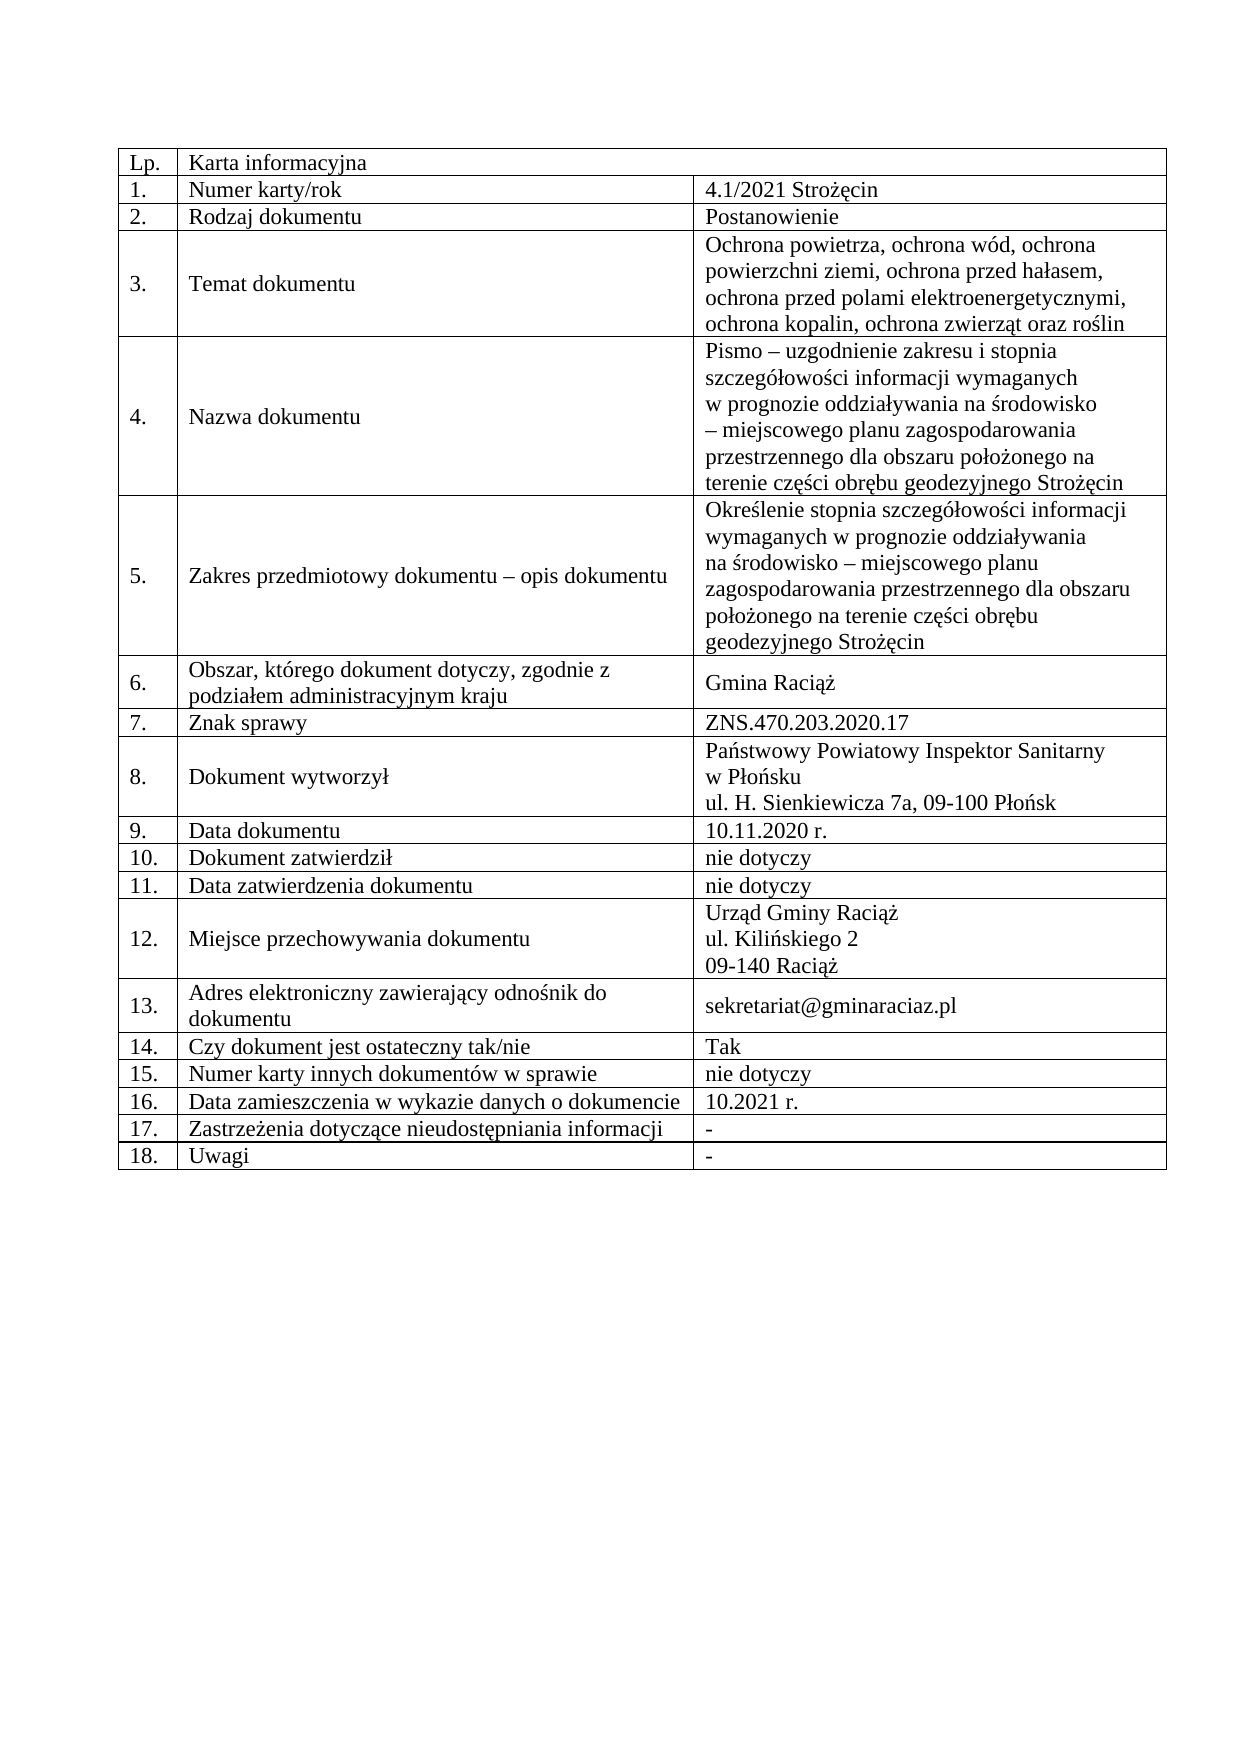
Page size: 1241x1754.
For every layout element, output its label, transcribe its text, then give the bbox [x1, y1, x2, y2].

table_cell Tak [694, 1033, 1166, 1059]
table_cell nie dotyczy [694, 872, 1166, 898]
table_cell 7. [119, 709, 177, 736]
table_cell Rodzaj dokumentu [178, 204, 693, 230]
table_cell Znak sprawy [178, 709, 693, 736]
table_cell Data dokumentu [178, 817, 693, 843]
table_cell 12. [119, 899, 177, 978]
table_cell 10.11.2020 r. [694, 817, 1166, 843]
table_cell 9. [119, 817, 177, 843]
table_cell nie dotyczy [694, 1060, 1166, 1087]
table_cell Data zatwierdzenia dokumentu [178, 872, 693, 898]
table_cell Adres elektroniczny zawierający odnośnik do dokumentu [178, 979, 693, 1032]
table_cell Nazwa dokumentu [178, 337, 693, 495]
table_cell 17. [119, 1115, 177, 1141]
table_cell - [694, 1115, 1166, 1141]
table_cell 10. [119, 844, 177, 871]
table_cell 13. [119, 979, 177, 1032]
table_cell Uwagi [178, 1143, 693, 1169]
table_cell ZNS.470.203.2020.17 [694, 709, 1166, 736]
table_cell 8. [119, 737, 177, 816]
table_cell Dokument wytworzył [178, 737, 693, 816]
table_cell Numer karty innych dokumentów w sprawie [178, 1060, 693, 1087]
table_cell 16. [119, 1088, 177, 1114]
table_cell Ochrona powietrza, ochrona wód, ochrona powierzchni ziemi, ochrona przed hałasem, ochrona przed polami elektroenergetycznymi, ochrona kopalin, ochrona zwierząt oraz roślin [694, 231, 1166, 336]
table_header Karta informacyjna [178, 149, 1166, 175]
table_cell nie dotyczy [694, 844, 1166, 871]
table_cell Postanowienie [694, 204, 1166, 230]
table_cell 3. [119, 231, 177, 336]
table_cell 15. [119, 1060, 177, 1087]
table_cell 18. [119, 1143, 177, 1169]
table_cell 11. [119, 872, 177, 898]
table_cell Temat dokumentu [178, 231, 693, 336]
table_cell Obszar, którego dokument dotyczy, zgodnie z podziałem administracyjnym kraju [178, 656, 693, 708]
table_cell - [694, 1143, 1166, 1169]
table_cell Określenie stopnia szczegółowości informacji wymaganych w prognozie oddziaływania na środowisko – miejscowego planu zagospodarowania przestrzennego dla obszaru położonego na terenie części obrębu geodezyjnego Strożęcin [694, 496, 1166, 654]
table_cell Państwowy Powiatowy Inspektor Sanitarny w Płońsku ul. H. Sienkiewicza 7a, 09-100 Płońsk [694, 737, 1166, 816]
table_cell Zakres przedmiotowy dokumentu – opis dokumentu [178, 496, 693, 654]
table_cell Urząd Gminy Raciąż ul. Kilińskiego 2 09-140 Raciąż [694, 899, 1166, 978]
table_cell 6. [119, 656, 177, 708]
table_cell 4. [119, 337, 177, 495]
table_cell 1. [119, 176, 177, 202]
table_cell Gmina Raciąż [694, 656, 1166, 708]
table_cell 2. [119, 204, 177, 230]
table_cell Numer karty/rok [178, 176, 693, 202]
table_cell Dokument zatwierdził [178, 844, 693, 871]
table_cell 14. [119, 1033, 177, 1059]
table_cell sekretariat@gminaraciaz.pl [694, 979, 1166, 1032]
table_cell 5. [119, 496, 177, 654]
table_cell Pismo – uzgodnienie zakresu i stopnia szczegółowości informacji wymaganych w prognozie oddziaływania na środowisko – miejscowego planu zagospodarowania przestrzennego dla obszaru położonego na terenie części obrębu geodezyjnego Strożęcin [694, 337, 1166, 495]
table_header Lp. [119, 149, 177, 175]
table_cell Data zamieszczenia w wykazie danych o dokumencie [178, 1088, 693, 1114]
table_cell Miejsce przechowywania dokumentu [178, 899, 693, 978]
table_cell 10.2021 r. [694, 1088, 1166, 1114]
table_cell 4.1/2021 Strożęcin [694, 176, 1166, 202]
table_cell Czy dokument jest ostateczny tak/nie [178, 1033, 693, 1059]
table_cell Zastrzeżenia dotyczące nieudostępniania informacji [178, 1115, 693, 1141]
